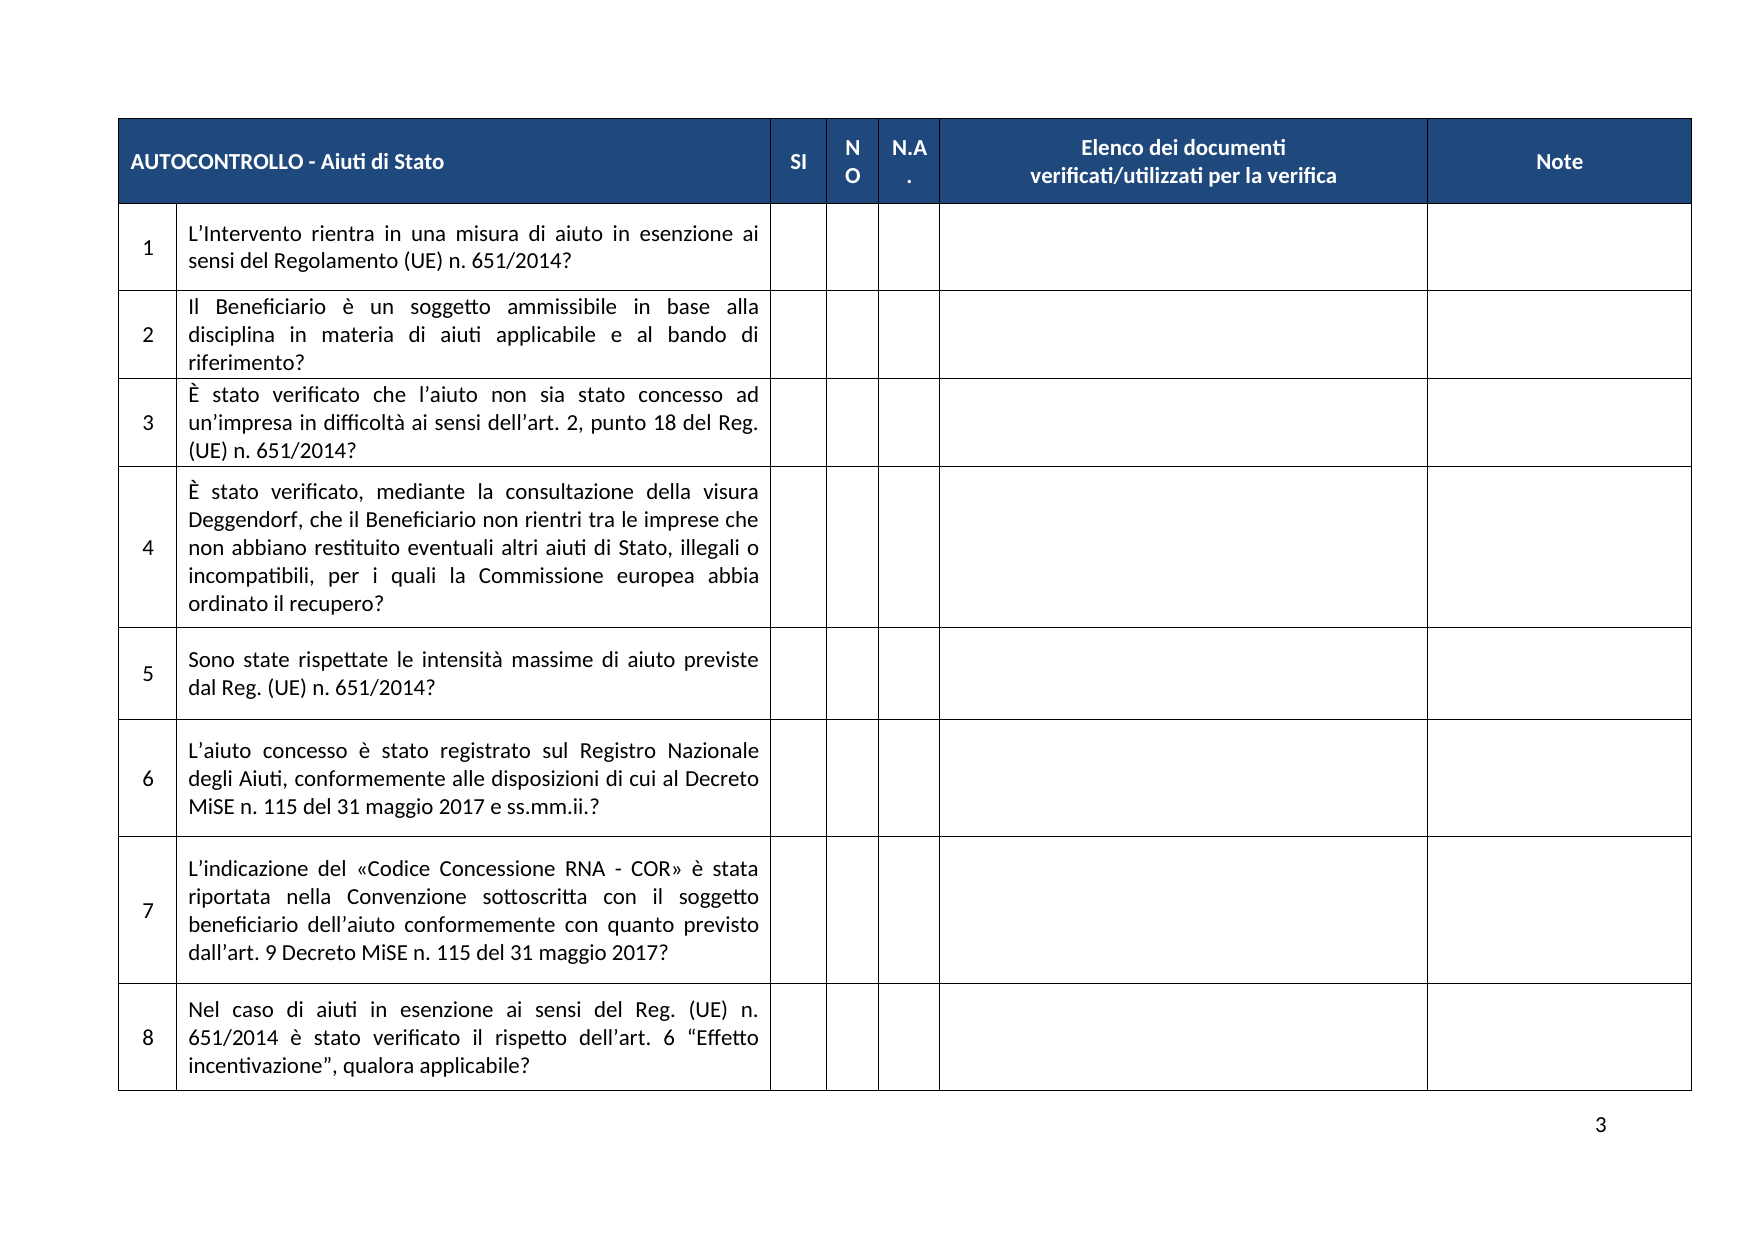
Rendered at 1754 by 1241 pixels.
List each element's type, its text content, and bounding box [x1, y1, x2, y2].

table_cell [827, 837, 878, 983]
table_cell 8 [119, 984, 176, 1089]
table_cell [1428, 467, 1691, 627]
table_cell 1 [119, 204, 176, 289]
table_cell [940, 467, 1427, 627]
table_cell [827, 204, 878, 289]
table_cell [1428, 837, 1691, 983]
table_cell [879, 984, 939, 1089]
table_cell [1428, 720, 1691, 836]
table_cell 7 [119, 837, 176, 983]
table_cell 6 [119, 720, 176, 836]
table_cell [879, 720, 939, 836]
table_cell [879, 837, 939, 983]
table_cell [879, 204, 939, 289]
table_cell [771, 291, 826, 377]
table_cell L’aiuto concesso è stato registrato sul Registro Nazionale degli Aiuti, conformemente alle disposizioni di cui al Decreto MiSE n. 115 del 31 maggio 2017 e ss.mm.ii.? [177, 720, 770, 836]
table_cell [827, 720, 878, 836]
table_cell Il Beneficiario è un soggetto ammissibile in base alla disciplina in materia di aiuti applicabile e al bando di riferimento? [177, 291, 770, 377]
table_cell [940, 984, 1427, 1089]
table_cell [1428, 628, 1691, 719]
table_cell [771, 379, 826, 466]
table_cell [940, 379, 1427, 466]
table_cell [879, 628, 939, 719]
table_cell [1428, 204, 1691, 289]
table_cell [879, 291, 939, 377]
table_header NO [827, 119, 878, 203]
table_cell 3 [119, 379, 176, 466]
table_cell 2 [119, 291, 176, 377]
table_cell [1428, 379, 1691, 466]
table_cell [827, 467, 878, 627]
table_cell [940, 628, 1427, 719]
table_header Elenco dei documenti verificati/utilizzati per la verifica [940, 119, 1427, 203]
table_cell [771, 467, 826, 627]
table_cell [879, 467, 939, 627]
table_cell Sono state rispettate le intensità massime di aiuto previste dal Reg. (UE) n. 651/2014? [177, 628, 770, 719]
table_cell [771, 984, 826, 1089]
table_cell È stato verificato che l’aiuto non sia stato concesso ad un’impresa in difficoltà ai sensi dell’art. 2, punto 18 del Reg. (UE) n. 651/2014? [177, 379, 770, 466]
table_cell [940, 291, 1427, 377]
table_header SI [771, 119, 826, 203]
table_cell [940, 720, 1427, 836]
table_cell [1428, 984, 1691, 1089]
table_cell 4 [119, 467, 176, 627]
table_cell [827, 379, 878, 466]
table_cell [771, 720, 826, 836]
table_cell L’indicazione del «Codice Concessione RNA - COR» è stata riportata nella Convenzione sottoscritta con il soggetto beneficiario dell’aiuto conformemente con quanto previsto dall’art. 9 Decreto MiSE n. 115 del 31 maggio 2017? [177, 837, 770, 983]
table_header AUTOCONTROLLO - Aiuti di Stato [119, 119, 770, 203]
table_cell Nel caso di aiuti in esenzione ai sensi del Reg. (UE) n. 651/2014 è stato verificato il rispetto dell’art. 6 “Effetto incentivazione”, qualora applicabile? [177, 984, 770, 1089]
table_cell [827, 984, 878, 1089]
table_header N.A. [879, 119, 939, 203]
table_cell [771, 837, 826, 983]
table_cell [771, 628, 826, 719]
table_cell [879, 379, 939, 466]
table_cell È stato verificato, mediante la consultazione della visura Deggendorf, che il Beneficiario non rientri tra le imprese che non abbiano restituito eventuali altri aiuti di Stato, illegali o incompatibili, per i quali la Commissione europea abbia ordinato il recupero? [177, 467, 770, 627]
table_cell [771, 204, 826, 289]
table_cell [827, 628, 878, 719]
table_cell L’Intervento rientra in una misura di aiuto in esenzione ai sensi del Regolamento (UE) n. 651/2014? [177, 204, 770, 289]
table_header Note [1428, 119, 1691, 203]
table_cell 5 [119, 628, 176, 719]
table_cell [1428, 291, 1691, 377]
table_cell [827, 291, 878, 377]
table_cell [940, 837, 1427, 983]
table_cell [940, 204, 1427, 289]
